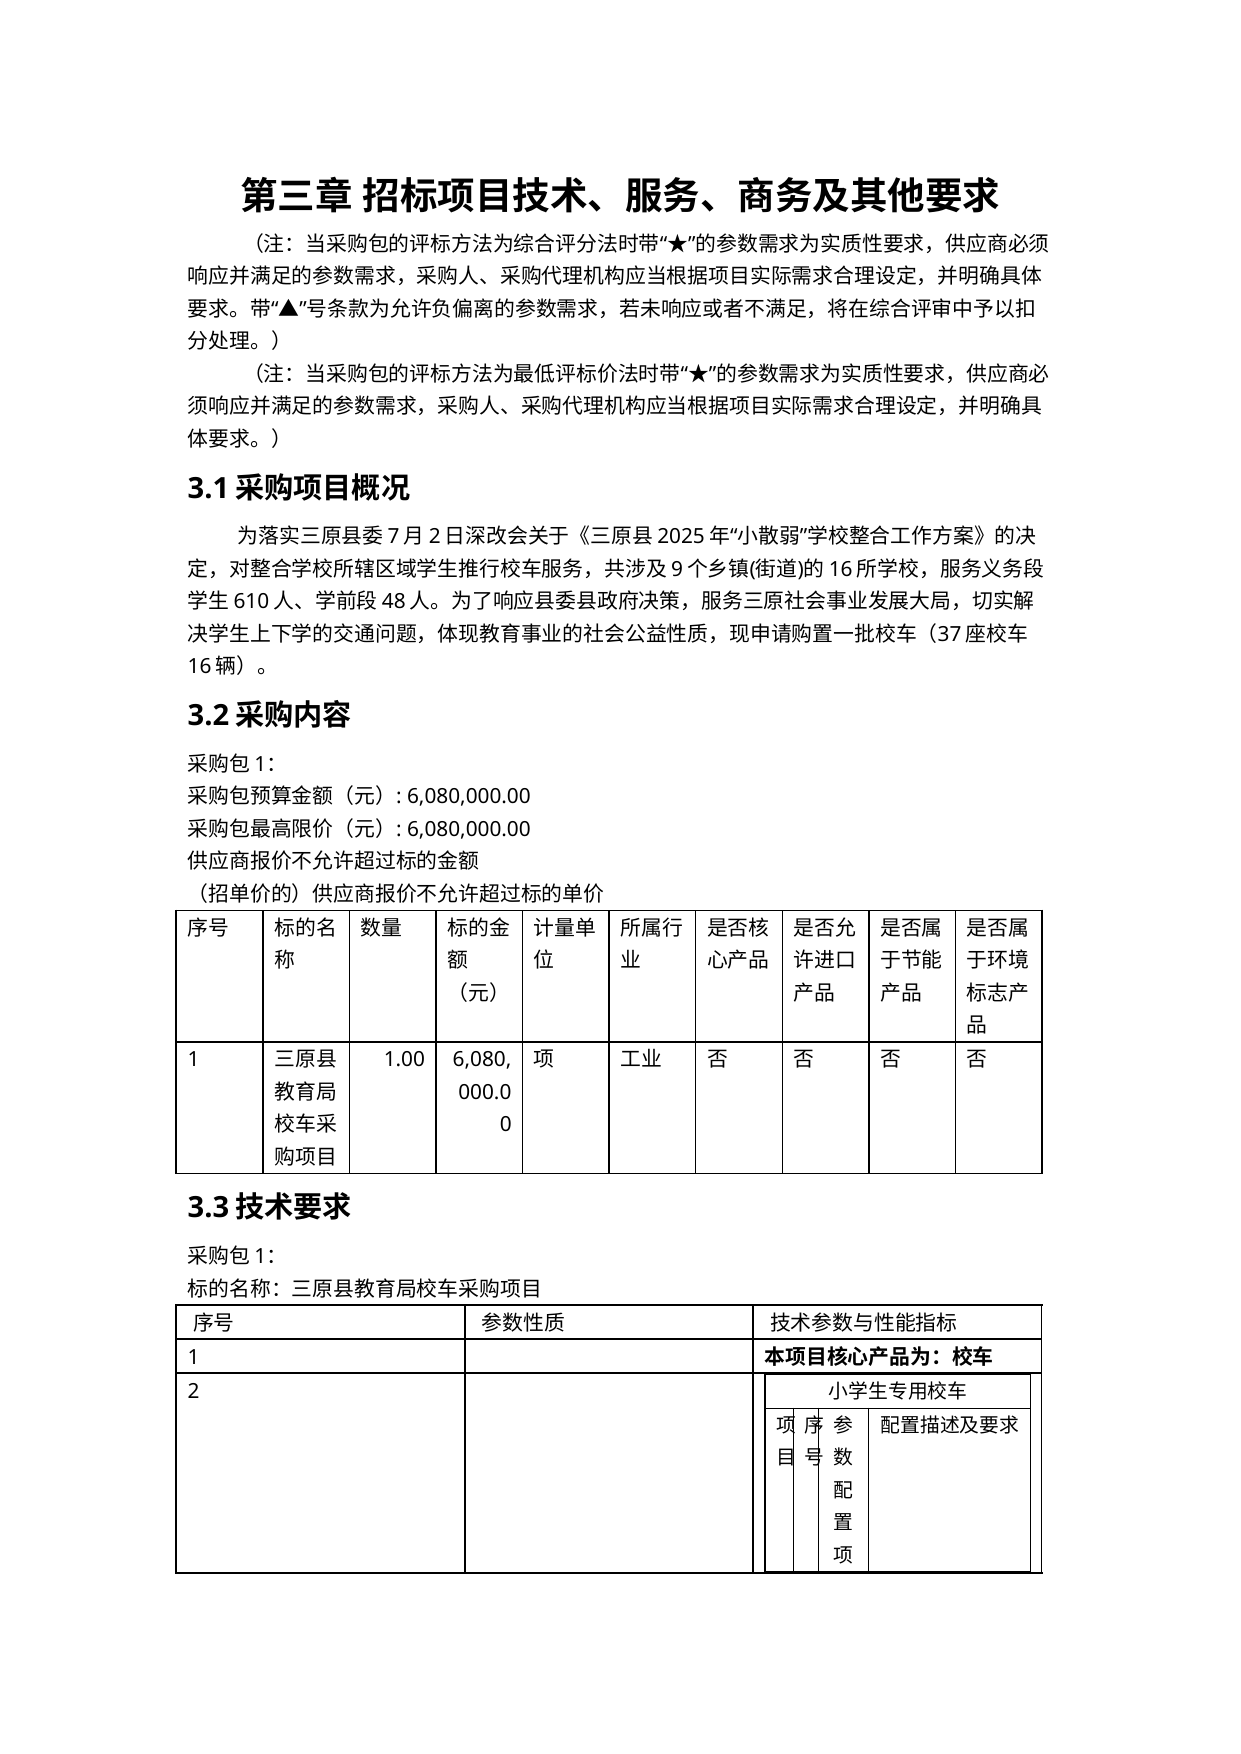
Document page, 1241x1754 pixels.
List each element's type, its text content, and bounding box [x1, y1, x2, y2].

table_header 标的金额 （元） [437, 911, 522, 1041]
table_header 是否属于节能产品 [870, 911, 955, 1041]
table_cell 工业 [610, 1043, 695, 1173]
table_cell 1.00 [350, 1043, 435, 1173]
text 采购包1： [187, 747, 1053, 779]
table_header 参数性质 [466, 1306, 752, 1338]
table_header 技术参数与性能指标 [754, 1306, 1041, 1338]
table_cell 本项目核心产品为：校车 [754, 1340, 1041, 1372]
table_cell 三原县教育局校车采购项目 [264, 1043, 349, 1173]
text 3.3技术要求 [187, 1174, 1053, 1239]
table_cell 否 [696, 1043, 782, 1173]
table_cell [754, 1374, 764, 1572]
table_cell [869, 1409, 1030, 1571]
table_cell [766, 1375, 1030, 1408]
table_cell 1 [177, 1340, 464, 1372]
text 采购包最高限价（元）: 6,080,000.00 [187, 812, 1053, 844]
text 3.1采购项目概况 [187, 454, 1053, 519]
table_cell 6,080,000.00 [437, 1043, 522, 1173]
table_cell [819, 1409, 868, 1571]
table_cell 项 [523, 1043, 608, 1173]
table_header 计量单位 [523, 911, 608, 1041]
text 3.2采购内容 [187, 682, 1053, 747]
table_header 序号 [177, 1306, 464, 1338]
table_cell [1031, 1374, 1041, 1572]
table_header 是否核心产品 [696, 911, 782, 1041]
text 供应商报价不允许超过标的金额 [187, 844, 1053, 877]
table_header 所属行业 [610, 911, 695, 1041]
table_header 序号 [177, 911, 262, 1041]
text 第三章 招标项目技术、服务、商务及其他要求 [187, 162, 1053, 227]
table_cell [466, 1374, 752, 1572]
table_header 标的名称 [264, 911, 349, 1041]
table_cell 否 [783, 1043, 868, 1173]
table_cell 否 [956, 1043, 1041, 1173]
table_cell [794, 1409, 818, 1571]
text （招单价的）供应商报价不允许超过标的单价 [187, 877, 1053, 909]
text 为落实三原县委7月2日深改会关于《三原县2025年“小散弱”学校整合工作方案》的决定，对整合学校所辖区域学生推行校车服务，共涉及9个乡镇(街道)的16所学校，服务义务段学生610人、学前段48人。为了响应县委县政府决策，服务三原社会事业发展大局，切实解决学生上下学的交通问题，体现教育事业的社会公益性质，现申请购置一批校车（37座校车16辆）。 [187, 519, 1053, 682]
text 采购包1： [187, 1239, 1053, 1272]
text 采购包预算金额（元）: 6,080,000.00 [187, 779, 1053, 812]
table_header 是否允许进口产品 [783, 911, 868, 1041]
table_cell 2 [177, 1374, 464, 1572]
text 标的名称：三原县教育局校车采购项目 [187, 1272, 1053, 1304]
table_cell 否 [870, 1043, 955, 1173]
table_header 数量 [350, 911, 435, 1041]
table_cell [466, 1340, 752, 1372]
table_header 是否属于环境标志产品 [956, 911, 1041, 1041]
table_cell [766, 1409, 793, 1571]
text （注：当采购包的评标方法为最低评标价法时带“★”的参数需求为实质性要求，供应商必须响应并满足的参数需求，采购人、采购代理机构应当根据项目实际需求合理设定，并明确具体要求。） [187, 357, 1053, 454]
text （注：当采购包的评标方法为综合评分法时带“★”的参数需求为实质性要求，供应商必须响应并满足的参数需求，采购人、采购代理机构应当根据项目实际需求合理设定，并明确具体要求。带“▲”号条款为允许负偏离的参数需求，若未响应或者不满足，将在综合评审中予以扣分处理。） [187, 227, 1053, 357]
table_cell 1 [177, 1043, 262, 1173]
